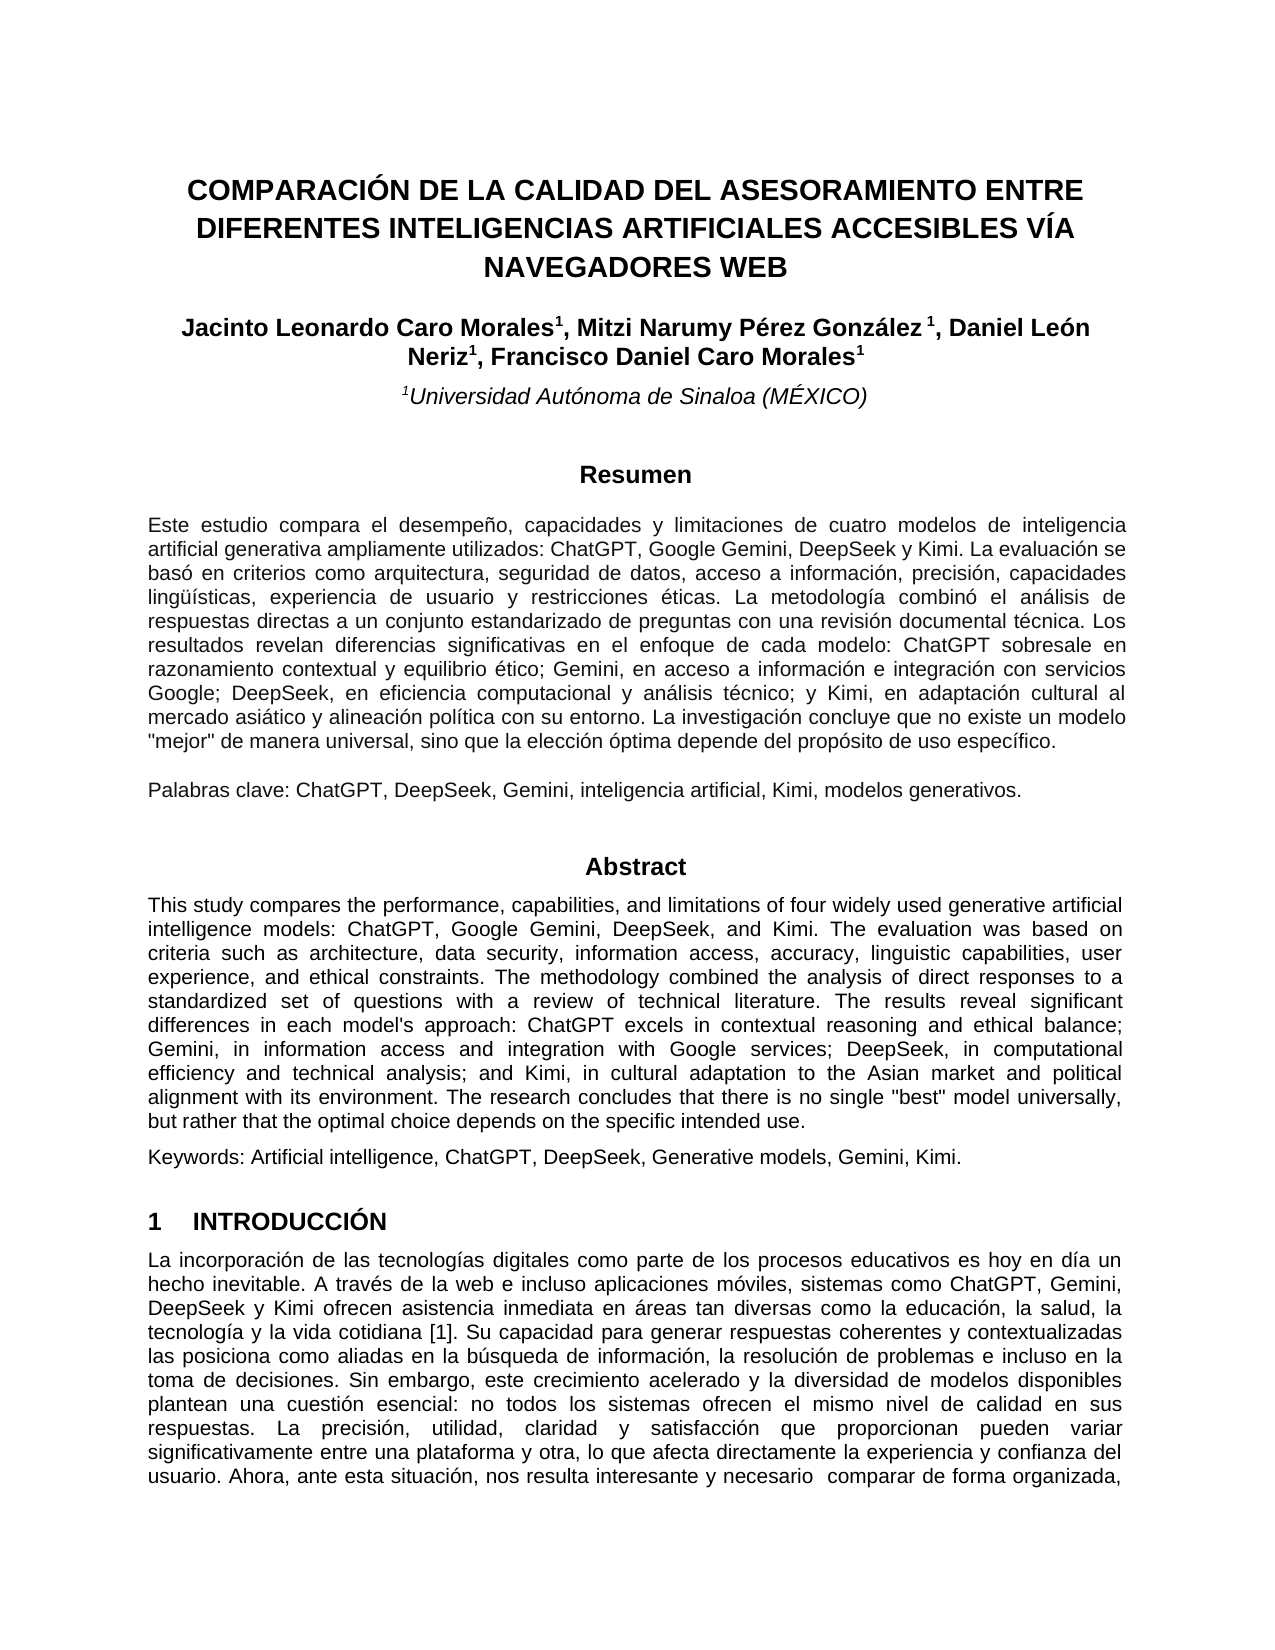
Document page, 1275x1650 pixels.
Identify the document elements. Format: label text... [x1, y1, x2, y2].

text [148, 1248, 1124, 1487]
subtitle INTRODUCCIÓN [148, 1207, 1127, 1235]
text Keywords: Artificial intelligence, ChatGPT, DeepSeek, Generative models, Gemini, Kimi. [148, 1145, 1124, 1169]
text COMPARACIÓN DE LA CALIDAD DEL ASESORAMIENTO ENTRE DIFERENTES INTELIGENCIAS ARTIFICIALES ACCESIBLES VÍA NAVEGADORES WEB [148, 173, 1124, 283]
text This study compares the performance, capabilities, and limitations of four widely used generative artificial intelligence models: ChatGPT, Google Gemini, DeepSeek, and Kimi. The evaluation was based on criteria such as architecture, data security, information access, accuracy, linguistic capabilities, user experience, and ethical constraints. The methodology combined the analysis of direct responses to a standardized set of questions with a review of technical literature. The results reveal significant differences in each model's approach: ChatGPT excels in contextual reasoning and ethical balance; Gemini, in information access and integration with Google services; DeepSeek, in computational efficiency and technical analysis; and Kimi, in cultural adaptation to the Asian market and political alignment with its environment. The research concludes that there is no single "best" model universally, but rather that the optimal choice depends on the specific intended use. [148, 893, 1124, 1133]
text 1Universidad Autónoma de Sinaloa (MÉXICO) [148, 383, 1124, 409]
title Abstract [148, 852, 1124, 881]
text Este estudio compara el desempeño, capacidades y limitaciones de cuatro modelos de inteligencia artificial generativa ampliamente utilizados: ChatGPT, Google Gemini, DeepSeek y Kimi. La evaluación se basó en criterios como arquitectura, seguridad de datos, acceso a información, precisión, capacidades lingüísticas, experiencia de usuario y restricciones éticas. La metodología combinó el análisis de respuestas directas a un conjunto estandarizado de preguntas con una revisión documental técnica. Los resultados revelan diferencias significativas en el enfoque de cada modelo: ChatGPT sobresale en razonamiento contextual y equilibrio ético; Gemini, en acceso a información e integración con servicios Google; DeepSeek, en eficiencia computacional y análisis técnico; y Kimi, en adaptación cultural al mercado asiático y alineación política con su entorno. La investigación concluye que no existe un modelo "mejor" de manera universal, sino que la elección óptima depende del propósito de uso específico. [148, 513, 1127, 753]
text Jacinto Leonardo Caro Morales1, Mitzi Narumy Pérez González 1, Daniel León Neriz1, Francisco Daniel Caro Morales1 [148, 313, 1124, 371]
text Palabras clave: ChatGPT, DeepSeek, Gemini, inteligencia artificial, Kimi, modelos generativos. [148, 778, 1127, 802]
title Resumen [148, 459, 1124, 488]
